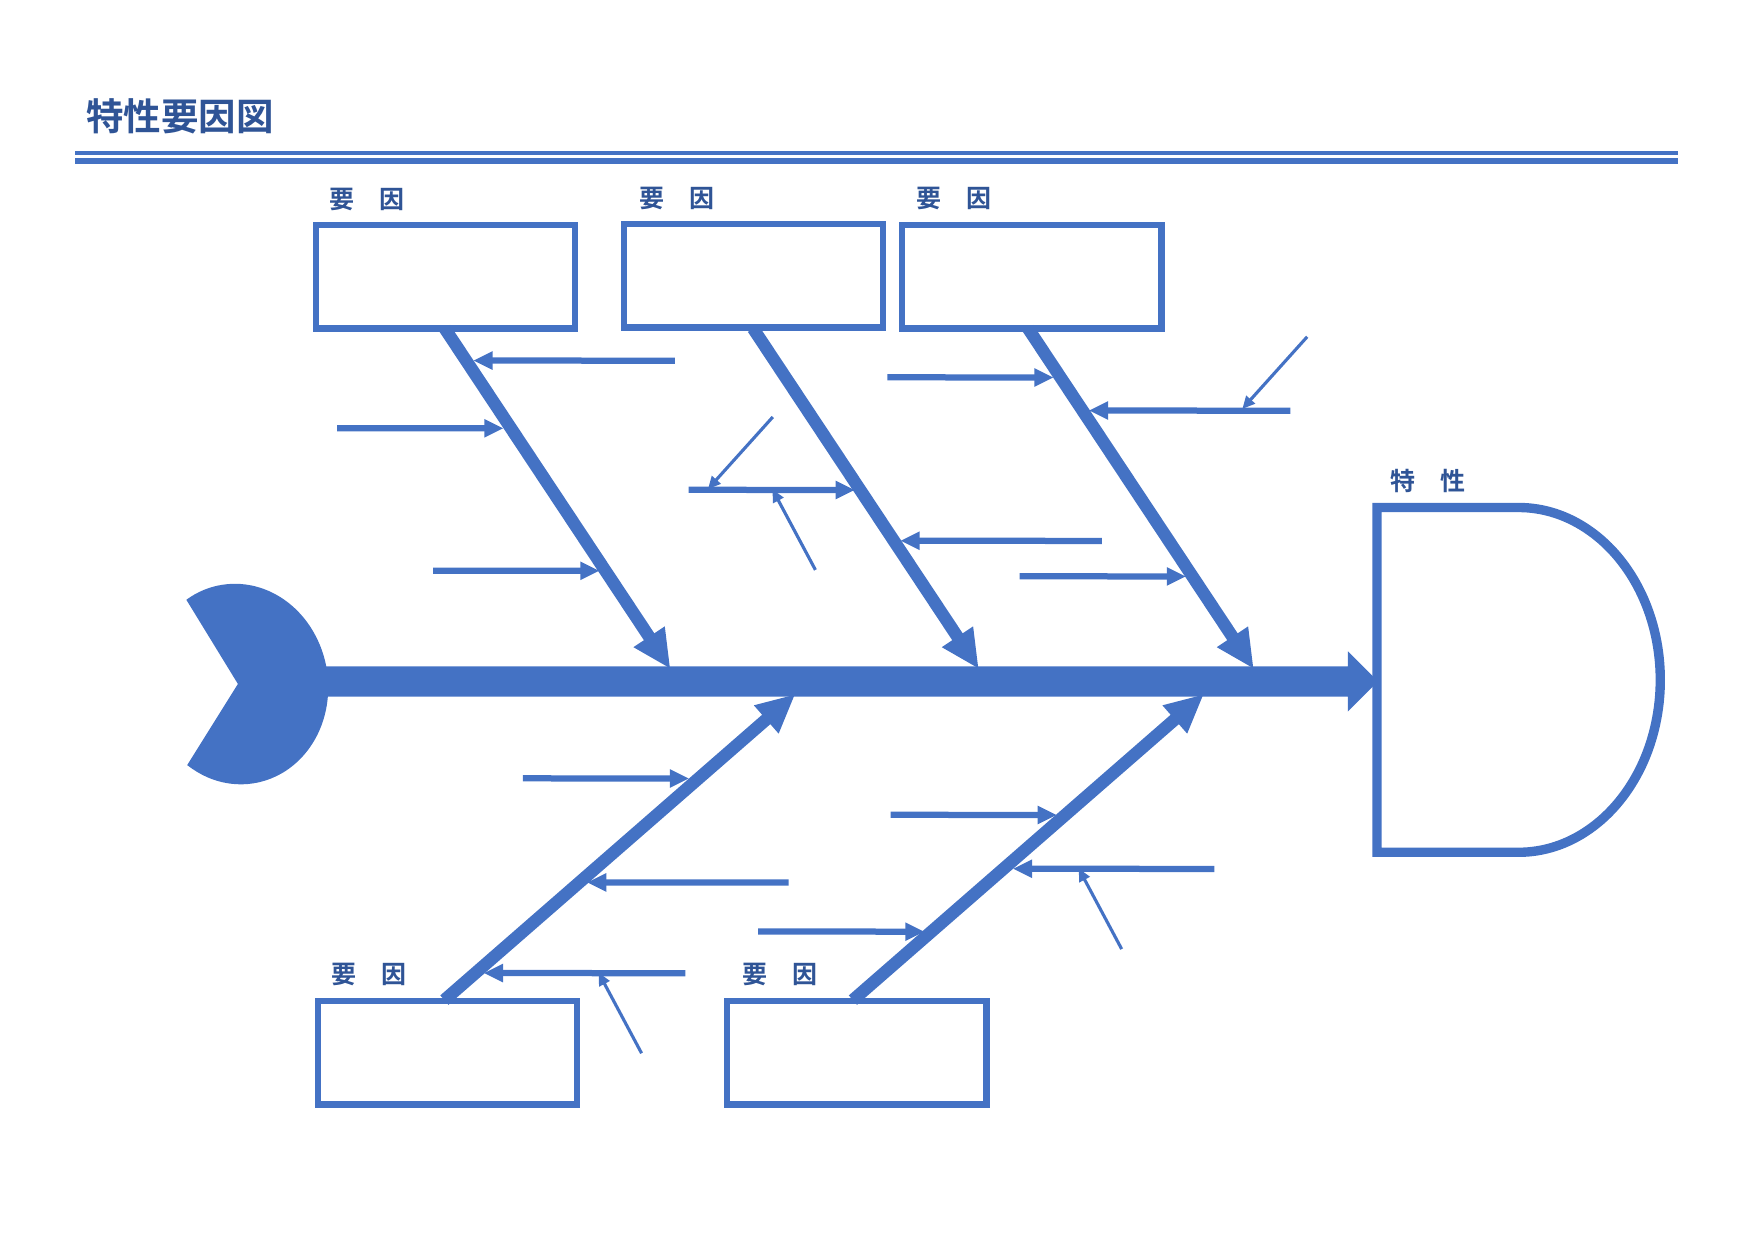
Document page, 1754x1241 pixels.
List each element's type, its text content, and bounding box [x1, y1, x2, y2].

table_header 特性要因図 [75, 76, 1678, 151]
